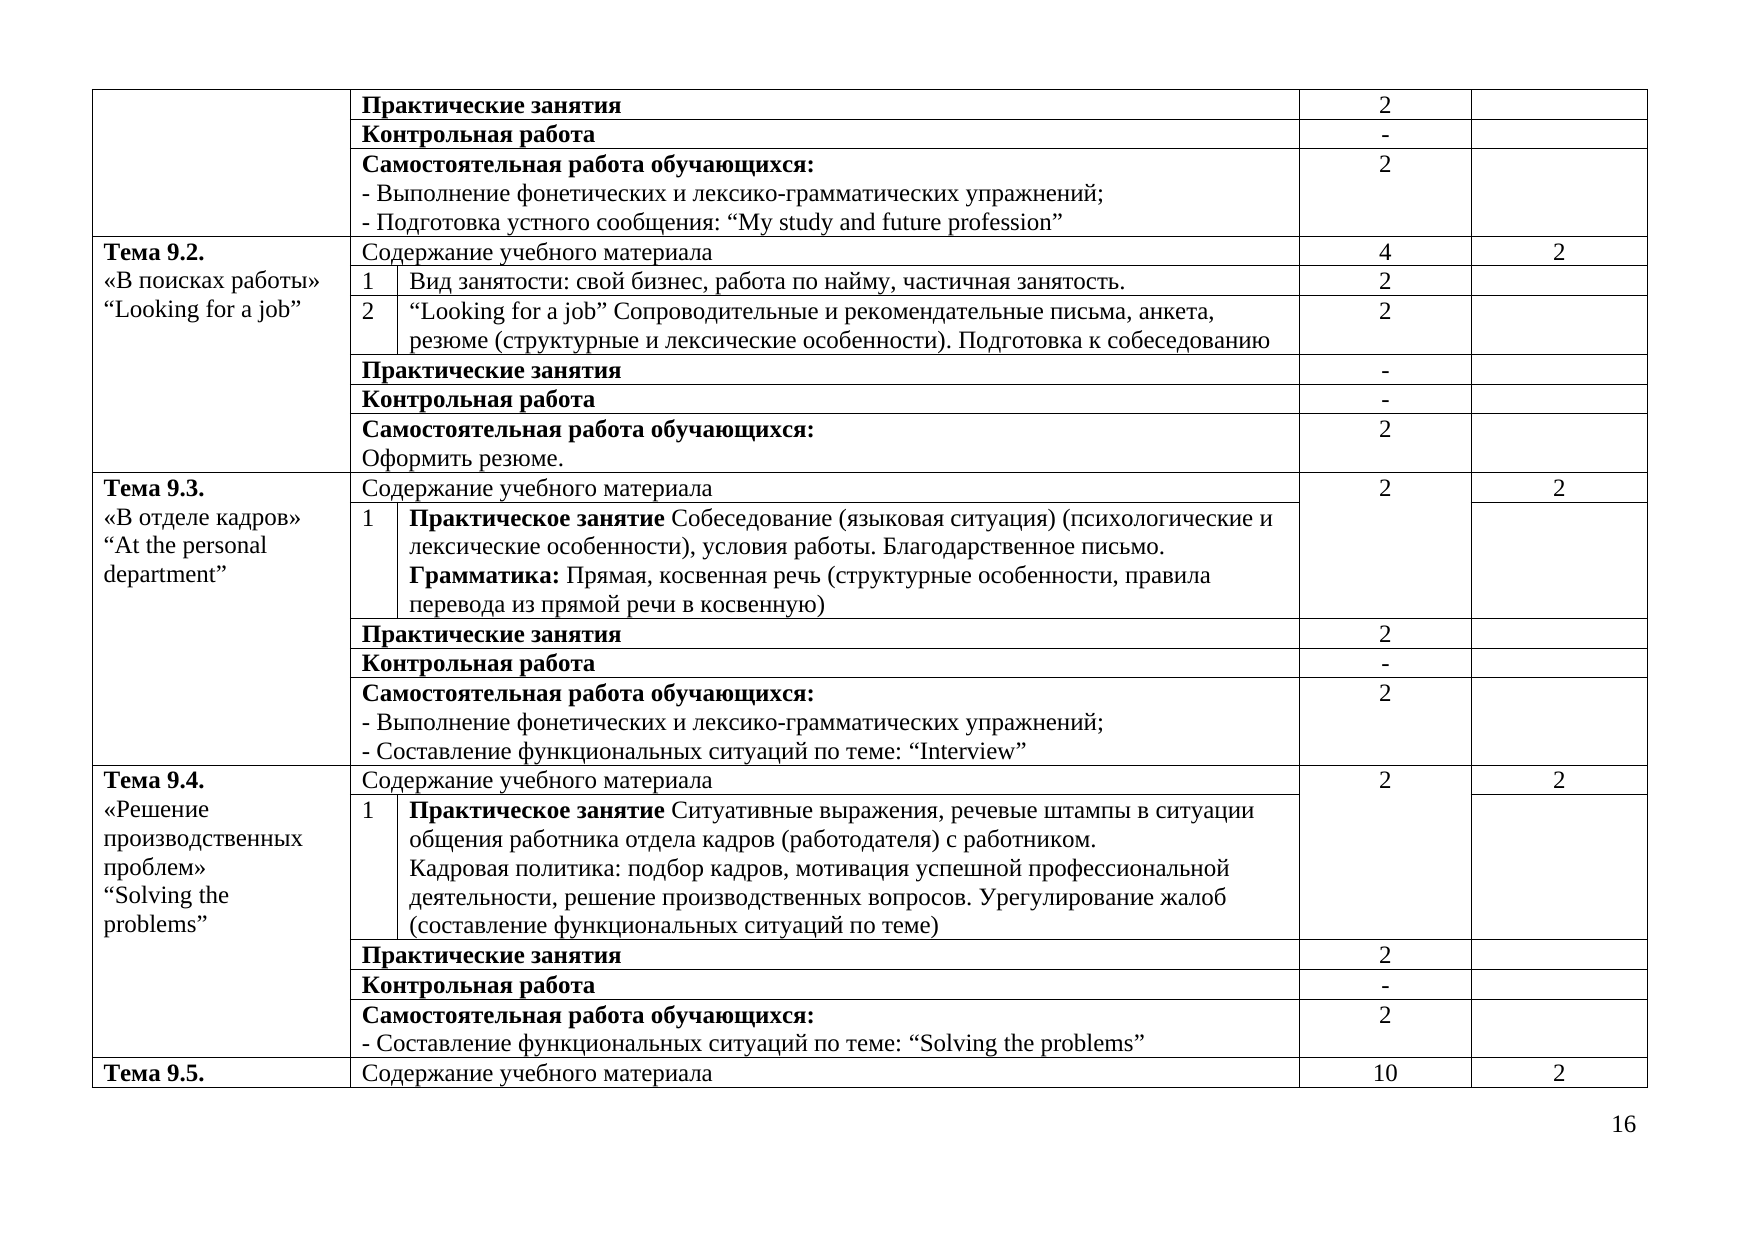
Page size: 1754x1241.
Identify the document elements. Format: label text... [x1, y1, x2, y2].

table_cell Содержание учебного материала [351, 1058, 1299, 1087]
table_cell - [1300, 120, 1471, 148]
table_cell 2 [1300, 940, 1471, 969]
table_cell [1472, 414, 1647, 472]
table_cell [1472, 678, 1647, 764]
table_cell Практическое занятие Собеседование (языковая ситуация) (психологические и лексические особенности), условия работы. Благодарственное письмо. Грамматика: Прямая, косвенная речь (структурные особенности, правила перевода из прямой речи в косвенную) [398, 503, 1299, 618]
table_cell 2 [1300, 619, 1471, 647]
table_cell [1472, 296, 1647, 354]
table_cell [1472, 385, 1647, 413]
table_cell [1472, 649, 1647, 677]
table_cell 2 [351, 296, 397, 354]
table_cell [93, 1058, 350, 1087]
table_cell 2 [1472, 237, 1647, 265]
table_cell Контрольная работа [351, 970, 1299, 999]
table_cell [1472, 970, 1647, 999]
table_cell [1472, 503, 1647, 618]
table_cell Самостоятельная работа обучающихся: - Составление функциональных ситуаций по теме: “Solving the problems” [351, 1000, 1299, 1057]
table_cell 2 [1300, 90, 1471, 118]
table_cell [1472, 355, 1647, 383]
table_cell - [1300, 385, 1471, 413]
table_cell [1472, 266, 1647, 295]
table_cell Тема 9.4. «Решение производственных проблем» “Solving the problems” [93, 766, 350, 1057]
table_cell Самостоятельная работа обучающихся: Оформить резюме. [351, 414, 1299, 472]
table_cell [1472, 120, 1647, 148]
table_cell Практические занятия [351, 90, 1299, 118]
table_cell 1 [351, 503, 397, 618]
table_cell 2 [1300, 296, 1471, 354]
table_cell Практические занятия [351, 355, 1299, 383]
table_cell “Looking for a job” Сопроводительные и рекомендательные письма, анкета, резюме (структурные и лексические особенности). Подготовка к собеседованию [398, 296, 1299, 354]
table_cell Практическое занятие Ситуативные выражения, речевые штампы в ситуации общения работника отдела кадров (работодателя) с работником. Кадровая политика: подбор кадров, мотивация успешной профессиональной деятельности, решение производственных вопросов. Урегулирование жалоб (составление функциональных ситуаций по теме) [398, 795, 1299, 939]
table_cell Практические занятия [351, 940, 1299, 969]
table_cell 2 [1472, 473, 1647, 502]
table_cell 1 [351, 795, 397, 939]
table_cell Содержание учебного материала [351, 473, 1299, 502]
table_cell [1472, 619, 1647, 647]
table_cell [1472, 940, 1647, 969]
table_cell Практические занятия [351, 619, 1299, 647]
table_cell Тема 9.3. «В отделе кадров» “At the personal department” [93, 473, 350, 764]
table_cell Содержание учебного материала [351, 766, 1299, 794]
table_cell Содержание учебного материала [351, 237, 1299, 265]
table_cell - [1300, 355, 1471, 383]
table_cell 2 [1300, 473, 1471, 618]
table_cell Контрольная работа [351, 385, 1299, 413]
table_cell [1472, 149, 1647, 236]
table_cell 2 [1300, 149, 1471, 236]
table_cell 2 [1300, 414, 1471, 472]
table_cell - [1300, 970, 1471, 999]
table_cell Самостоятельная работа обучающихся: - Выполнение фонетических и лексико-грамматических упражнений; - Составление функциональных ситуаций по теме: “Interview” [351, 678, 1299, 764]
table_cell 2 [1472, 1058, 1647, 1087]
table_cell [1472, 1000, 1647, 1057]
table_cell Тема 9.2. «В поисках работы» “Looking for a job” [93, 237, 350, 472]
table_cell 10 [1300, 1058, 1471, 1087]
table_cell Контрольная работа [351, 120, 1299, 148]
table_cell 1 [351, 266, 397, 295]
table_cell 4 [1300, 237, 1471, 265]
table_cell 2 [1300, 766, 1471, 939]
table_cell 2 [1472, 766, 1647, 794]
table_cell Вид занятости: свой бизнес, работа по найму, частичная занятость. [398, 266, 1299, 295]
table_cell - [1300, 649, 1471, 677]
table_cell 2 [1300, 266, 1471, 295]
table_cell Контрольная работа [351, 649, 1299, 677]
table_cell Самостоятельная работа обучающихся: - Выполнение фонетических и лексико-грамматических упражнений; - Подготовка устного сообщения: “My study and future profession” [351, 149, 1299, 236]
table_cell 2 [1300, 678, 1471, 764]
table_cell [1472, 795, 1647, 939]
table_cell [1472, 90, 1647, 118]
table_cell 2 [1300, 1000, 1471, 1057]
